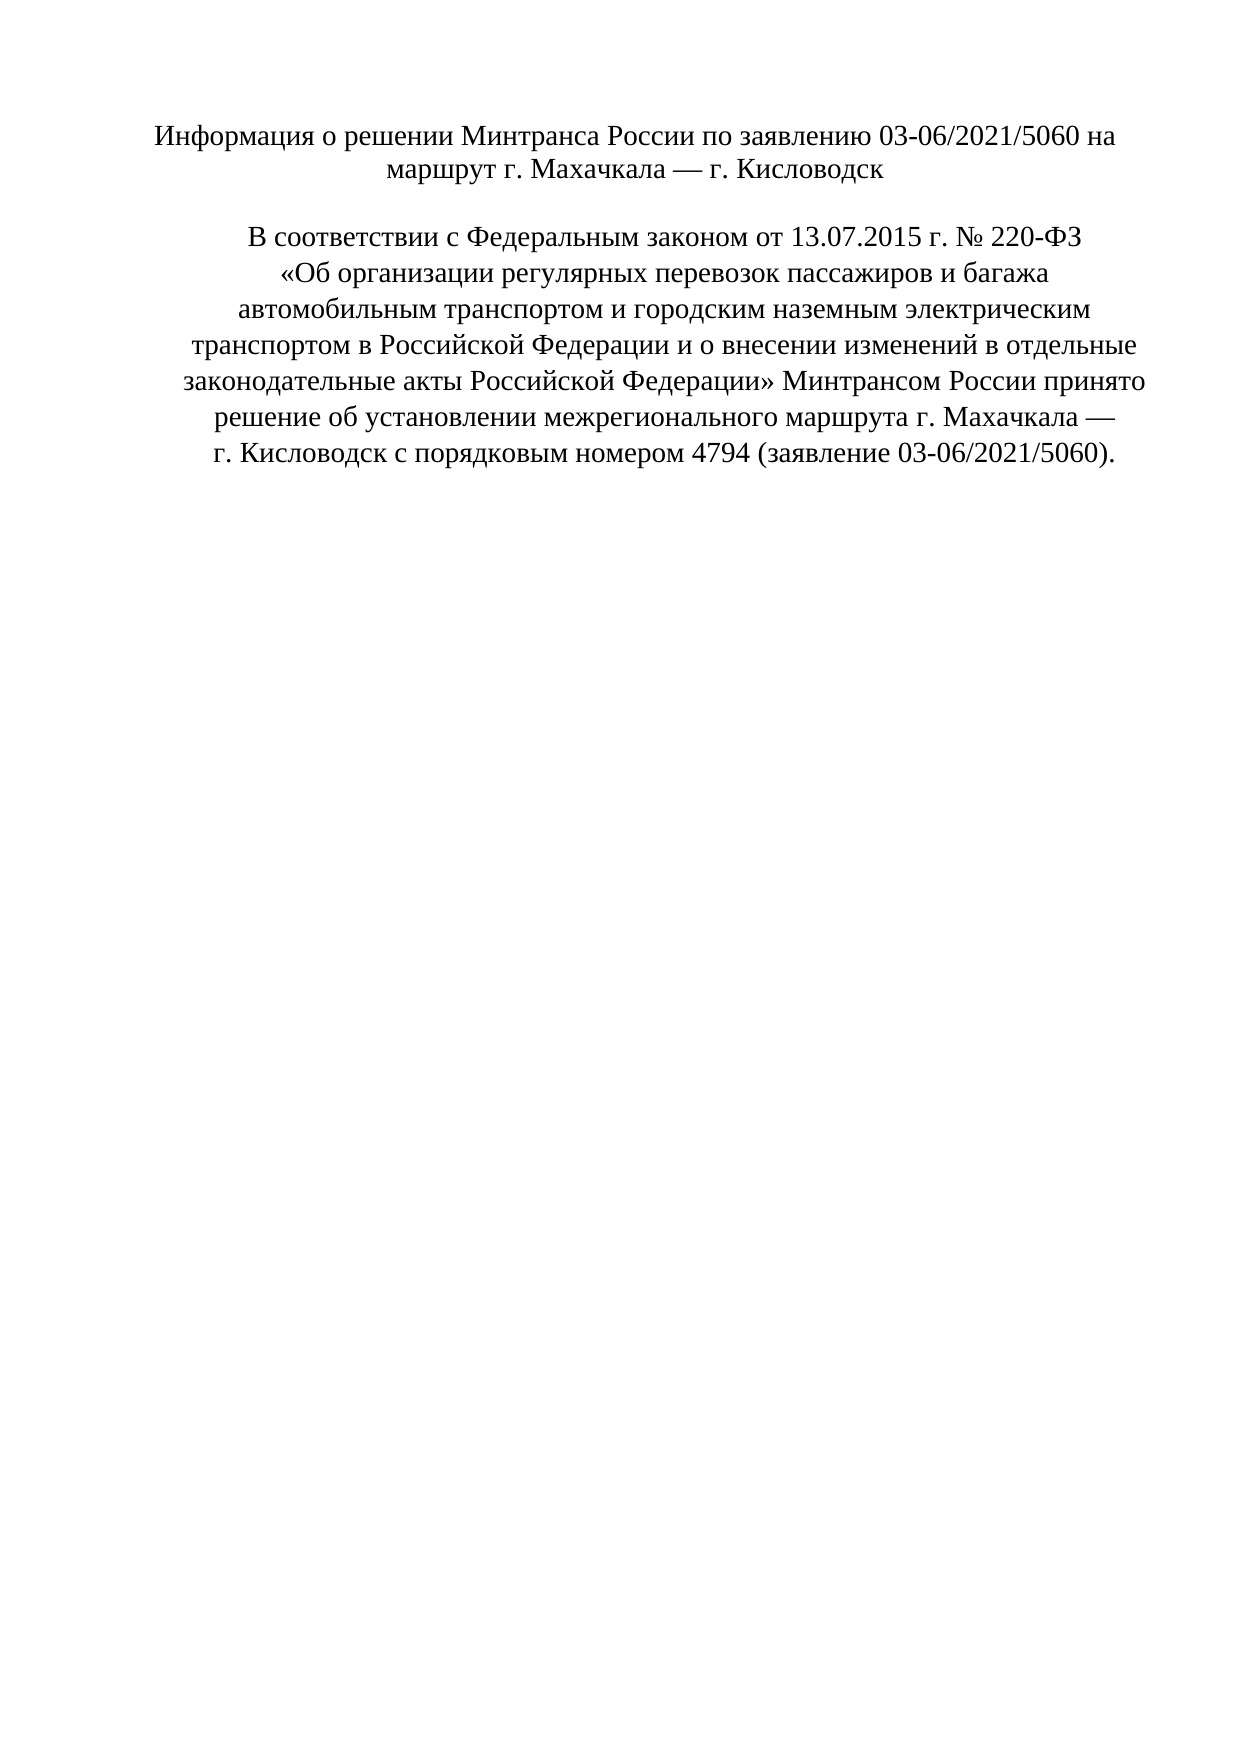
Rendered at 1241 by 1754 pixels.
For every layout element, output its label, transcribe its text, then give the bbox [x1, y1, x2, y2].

text Информация о решении Минтранса России по заявлению 03-06/2021/5060 на маршрут г. Махачкала — г. Кисловодск [118, 118, 1152, 185]
text В соответствии с Федеральным законом от 13.07.2015 г. № 220-ФЗ «Об организации регулярных перевозок пассажиров и багажа автомобильным транспортом и городским наземным электрическим транспортом в Российской Федерации и о внесении изменений в отдельные законодательные акты Российской Федерации» Минтрансом России принято решение об установлении межрегионального маршрута г. Махачкала — г. Кисловодск с порядковым номером 4794 (заявление 03-06/2021/5060). [177, 219, 1152, 469]
